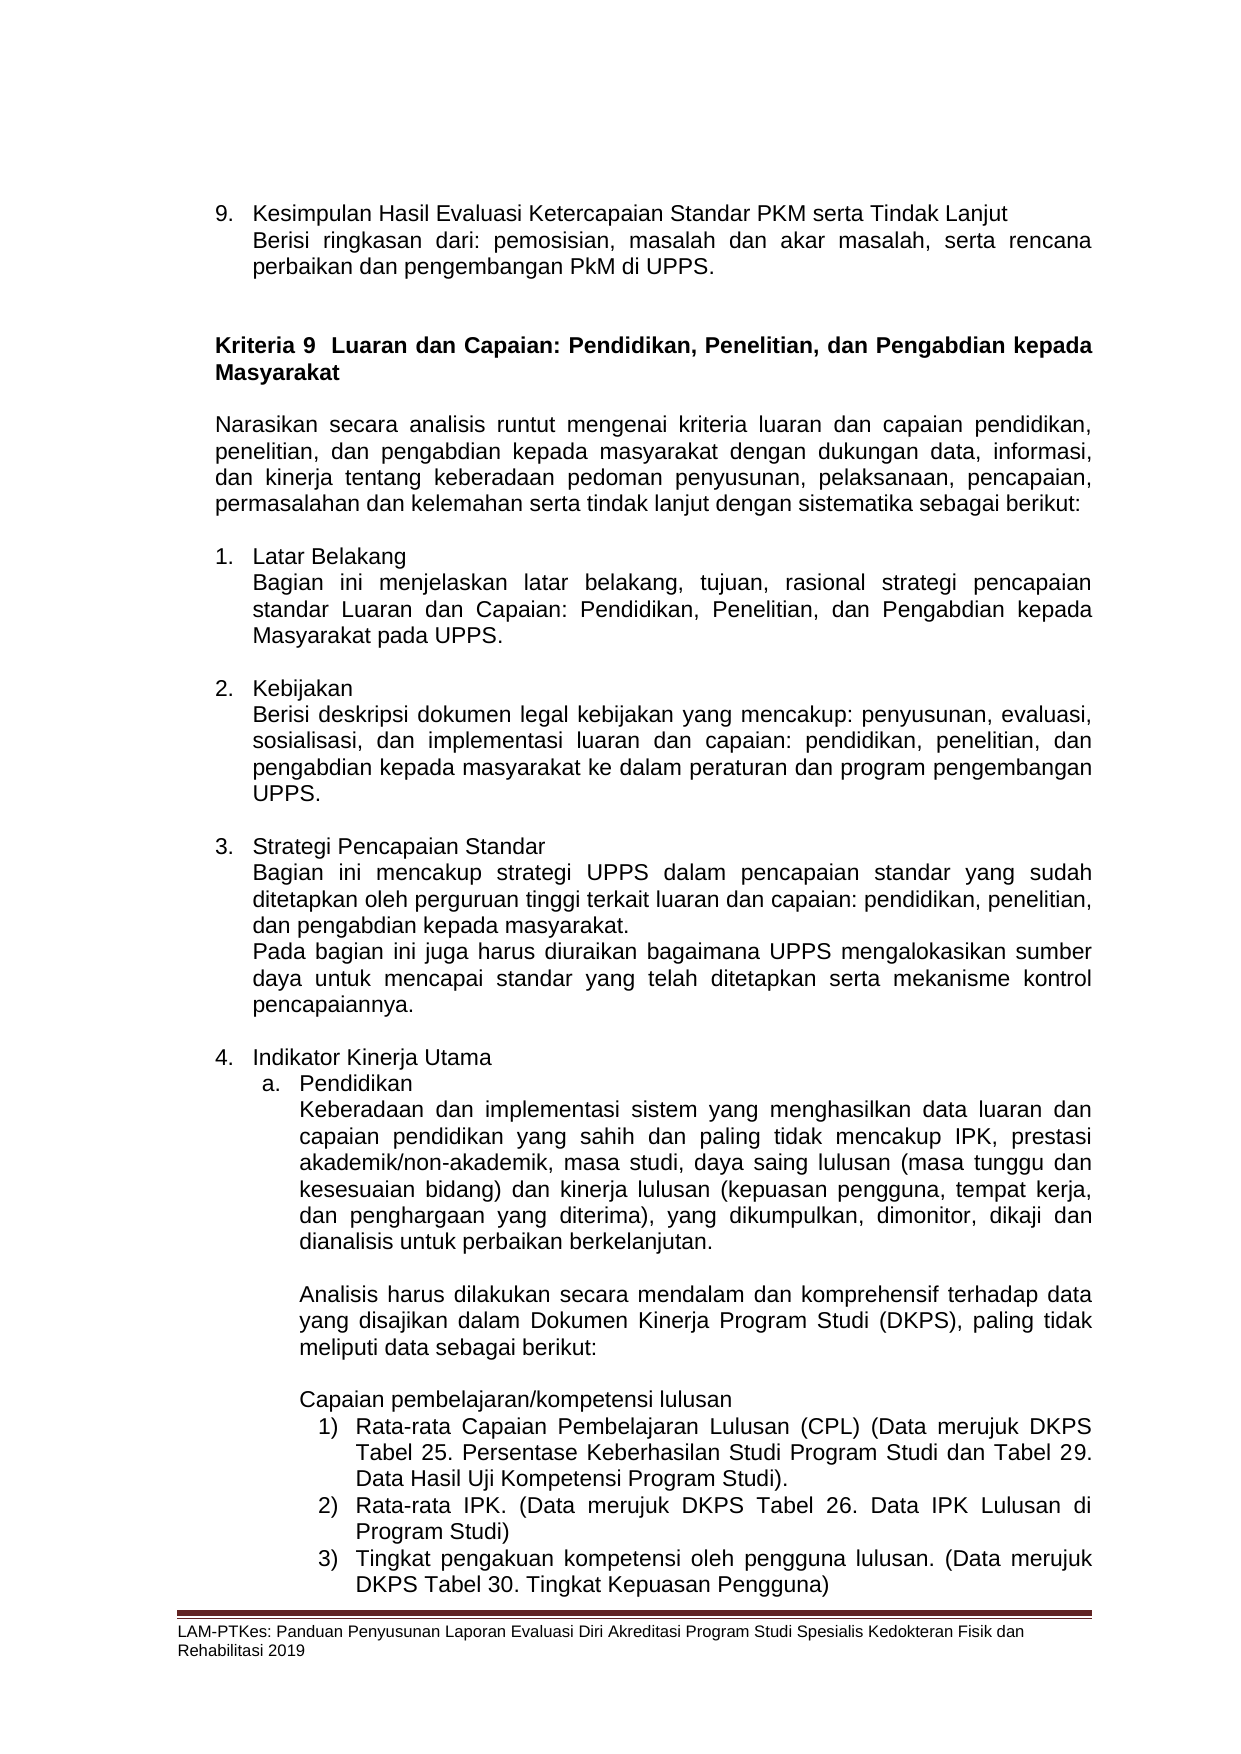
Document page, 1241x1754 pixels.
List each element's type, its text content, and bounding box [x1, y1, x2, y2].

list Strategi Pencapaian Standar [215, 833, 1092, 859]
list Kebijakan [215, 675, 1092, 701]
text Capaian pembelajaran/kompetensi lulusan [299, 1386, 1092, 1413]
text Berisi deskripsi dokumen legal kebijakan yang mencakup: penyusunan, evaluasi, sosialisasi, dan implementasi luaran dan capaian: pendidikan, penelitian, dan pengabdian kepada masyarakat ke dalam peraturan dan program pengembangan UPPS. [252, 701, 1092, 807]
text Bagian ini menjelaskan latar belakang, tujuan, rasional strategi pencapaian standar Luaran dan Capaian: Pendidikan, Penelitian, dan Pengabdian kepada Masyarakat pada UPPS. [252, 569, 1092, 648]
subtitle Kriteria 9 Luaran dan Capaian: Pendidikan, Penelitian, dan Pengabdian kepada Masyarakat [215, 332, 1092, 385]
list Indikator Kinerja Utama [215, 1044, 1092, 1070]
text Analisis harus dilakukan secara mendalam dan komprehensif terhadap data yang disajikan dalam Dokumen Kinerja Program Studi (DKPS), paling tidak meliputi data sebagai berikut: [299, 1281, 1092, 1360]
list Rata-rata Capaian Pembelajaran Lulusan (CPL) (Data merujuk DKPS Tabel 25. Persentase Keberhasilan Studi Program Studi dan Tabel 29. Data Hasil Uji Kompetensi Program Studi). [318, 1413, 1092, 1492]
list Tingkat pengakuan kompetensi oleh pengguna lulusan. (Data merujuk DKPS Tabel 30. Tingkat Kepuasan Pengguna) [318, 1544, 1092, 1597]
list Pendidikan [262, 1070, 1092, 1096]
text Bagian ini mencakup strategi UPPS dalam pencapaian standar yang sudah ditetapkan oleh perguruan tinggi terkait luaran dan capaian: pendidikan, penelitian, dan pengabdian kepada masyarakat. [252, 859, 1092, 938]
text Narasikan secara analisis runtut mengenai kriteria luaran dan capaian pendidikan, penelitian, dan pengabdian kepada masyarakat dengan dukungan data, informasi, dan kinerja tentang keberadaan pedoman penyusunan, pelaksanaan, pencapaian, permasalahan dan kelemahan serta tindak lanjut dengan sistematika sebagai berikut: [215, 411, 1092, 517]
list Rata-rata IPK. (Data merujuk DKPS Tabel 26. Data IPK Lulusan di Program Studi) [318, 1492, 1092, 1544]
text Keberadaan dan implementasi sistem yang menghasilkan data luaran dan capaian pendidikan yang sahih dan paling tidak mencakup IPK, prestasi akademik/non-akademik, masa studi, daya saing lulusan (masa tunggu dan kesesuaian bidang) dan kinerja lulusan (kepuasan pengguna, tempat kerja, dan penghargaan yang diterima), yang dikumpulkan, dimonitor, dikaji dan dianalisis untuk perbaikan berkelanjutan. [299, 1096, 1092, 1254]
text Pada bagian ini juga harus diuraikan bagaimana UPPS mengalokasikan sumber daya untuk mencapai standar yang telah ditetapkan serta mekanisme kontrol pencapaiannya. [252, 938, 1092, 1017]
list Latar Belakang [215, 543, 1092, 569]
list Kesimpulan Hasil Evaluasi Ketercapaian Standar PKM serta Tindak Lanjut [215, 200, 1092, 227]
text Berisi ringkasan dari: pemosisian, masalah dan akar masalah, serta rencana perbaikan dan pengembangan PkM di UPPS. [252, 227, 1092, 279]
